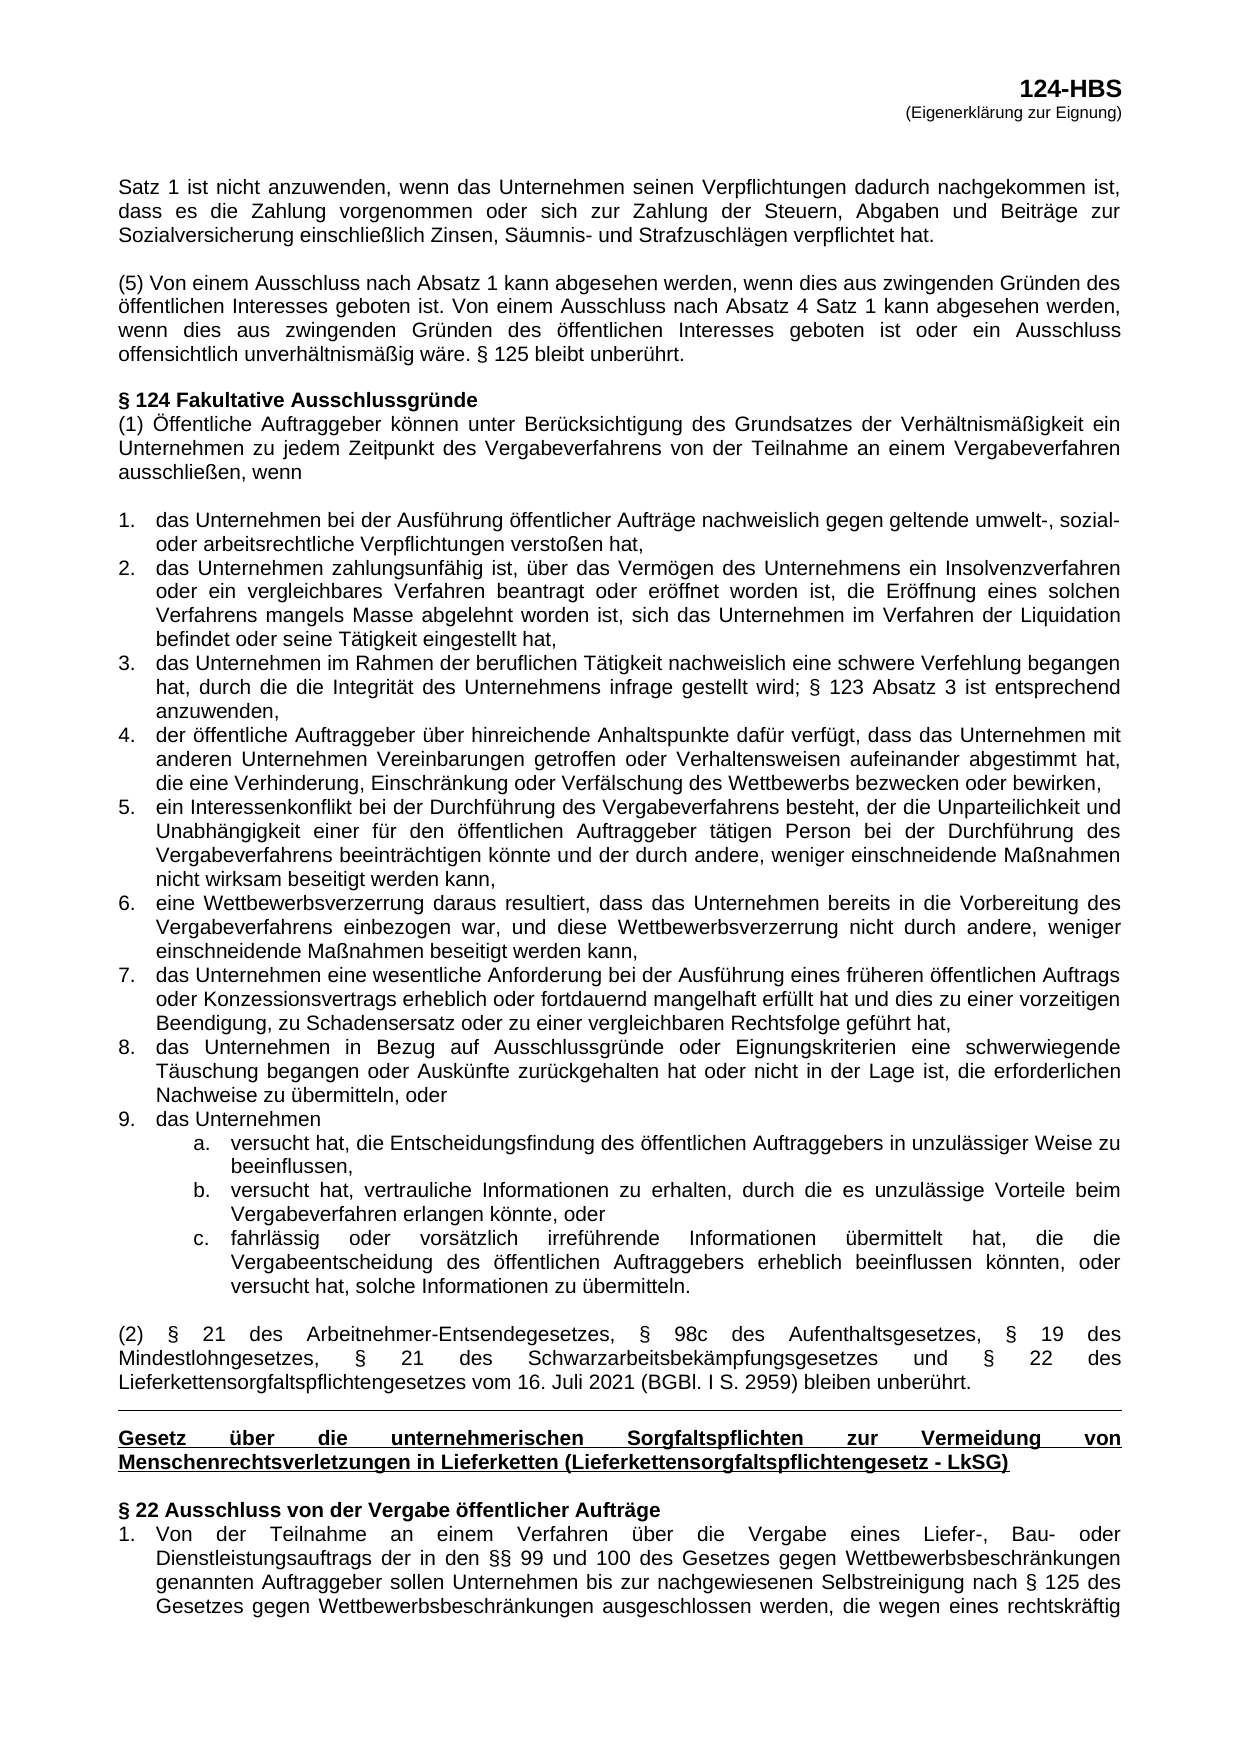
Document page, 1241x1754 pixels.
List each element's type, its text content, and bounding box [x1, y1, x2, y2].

list das Unternehmen in Bezug auf Ausschlussgründe oder Eignungskriterien eine schwerwiegende Täuschung begangen oder Auskünfte zurückgehalten hat oder nicht in der Lage ist, die erforderlichen Nachweise zu übermitteln, oder [118, 1034, 1122, 1106]
text Satz 1 ist nicht anzuwenden, wenn das Unternehmen seinen Verpflichtungen dadurch nachgekommen ist, dass es die Zahlung vorgenommen oder sich zur Zahlung der Steuern, Abgaben und Beiträge zur Sozialversicherung einschließlich Zinsen, Säumnis- und Strafzuschlägen verpflichtet hat. [118, 174, 1122, 246]
text (5) Von einem Ausschluss nach Absatz 1 kann abgesehen werden, wenn dies aus zwingenden Gründen des öffentlichen Interesses geboten ist. Von einem Ausschluss nach Absatz 4 Satz 1 kann abgesehen werden, wenn dies aus zwingenden Gründen des öffentlichen Interesses geboten ist oder ein Ausschluss offensichtlich unverhältnismäßig wäre. § 125 bleibt unberührt. [118, 270, 1122, 366]
list eine Wettbewerbsverzerrung daraus resultiert, dass das Unternehmen bereits in die Vorbereitung des Vergabeverfahrens einbezogen war, und diese Wettbewerbsverzerrung nicht durch andere, weniger einschneidende Maßnahmen beseitigt werden kann, [118, 891, 1122, 963]
text § 22 Ausschluss von der Vergabe öffentlicher Aufträge [118, 1498, 1122, 1522]
list der öffentliche Auftraggeber über hinreichende Anhaltspunkte dafür verfügt, dass das Unternehmen mit anderen Unternehmen Vereinbarungen getroffen oder Verhaltensweisen aufeinander abgestimmt hat, die eine Verhinderung, Einschränkung oder Verfälschung des Wettbewerbs bezwecken oder bewirken, [118, 723, 1122, 795]
list das Unternehmen bei der Ausführung öffentlicher Aufträge nachweislich gegen geltende umwelt-, sozial- oder arbeitsrechtliche Verpflichtungen verstoßen hat, [118, 507, 1122, 555]
text Gesetz über die unternehmerischen Sorgfaltspflichten zur Vermeidung von Menschenrechtsverletzungen in Lieferketten (Lieferkettensorgfaltspflichtengesetz - LkSG) [118, 1448, 1122, 1474]
list fahrlässig oder vorsätzlich irreführende Informationen übermittelt hat, die die Vergabeentscheidung des öffentlichen Auftraggebers erheblich beeinflussen könnten, oder versucht hat, solche Informationen zu übermitteln. [193, 1226, 1122, 1298]
text § 124 Fakultative Ausschlussgründe [118, 388, 1122, 412]
text (1) Öffentliche Auftraggeber können unter Berücksichtigung des Grundsatzes der Verhältnismäßigkeit ein Unternehmen zu jedem Zeitpunkt des Vergabeverfahrens von der Teilnahme an einem Vergabeverfahren ausschließen, wenn [118, 412, 1122, 483]
list versucht hat, die Entscheidungsfindung des öffentlichen Auftraggebers in unzulässiger Weise zu beeinflussen, [193, 1130, 1122, 1178]
list ein Interessenkonflikt bei der Durchführung des Vergabeverfahrens besteht, der die Unparteilichkeit und Unabhängigkeit einer für den öffentlichen Auftraggeber tätigen Person bei der Durchführung des Vergabeverfahrens beeinträchtigen könnte und der durch andere, weniger einschneidende Maßnahmen nicht wirksam beseitigt werden kann, [118, 795, 1122, 891]
text Gesetz über die unternehmerischen Sorgfaltspflichten zur Vermeidung von Menschenrechtsverletzungen in Lieferketten (Lieferkettensorgfaltspflichtengesetz - LkSG) [118, 1426, 1122, 1447]
list das Unternehmen eine wesentliche Anforderung bei der Ausführung eines früheren öffentlichen Auftrags oder Konzessionsvertrags erheblich oder fortdauernd mangelhaft erfüllt hat und dies zu einer vorzeitigen Beendigung, zu Schadensersatz oder zu einer vergleichbaren Rechtsfolge geführt hat, [118, 963, 1122, 1034]
list das Unternehmen im Rahmen der beruflichen Tätigkeit nachweislich eine schwere Verfehlung begangen hat, durch die die Integrität des Unternehmens infrage gestellt wird; § 123 Absatz 3 ist entsprechend anzuwenden, [118, 651, 1122, 723]
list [118, 1522, 1122, 1617]
list versucht hat, vertrauliche Informationen zu erhalten, durch die es unzulässige Vorteile beim Vergabeverfahren erlangen könnte, oder [193, 1178, 1122, 1226]
list das Unternehmen [118, 1106, 1122, 1130]
text (2) § 21 des Arbeitnehmer-Entsendegesetzes, § 98c des Aufenthaltsgesetzes, § 19 des Mindestlohngesetzes, § 21 des Schwarzarbeitsbekämpfungsgesetzes und § 22 des Lieferkettensorgfaltspflichtengesetzes vom 16. Juli 2021 (BGBl. I S. 2959) bleiben unberührt. [118, 1322, 1122, 1394]
list das Unternehmen zahlungsunfähig ist, über das Vermögen des Unternehmens ein Insolvenzverfahren oder ein vergleichbares Verfahren beantragt oder eröffnet worden ist, die Eröffnung eines solchen Verfahrens mangels Masse abgelehnt worden ist, sich das Unternehmen im Verfahren der Liquidation befindet oder seine Tätigkeit eingestellt hat, [118, 555, 1122, 651]
